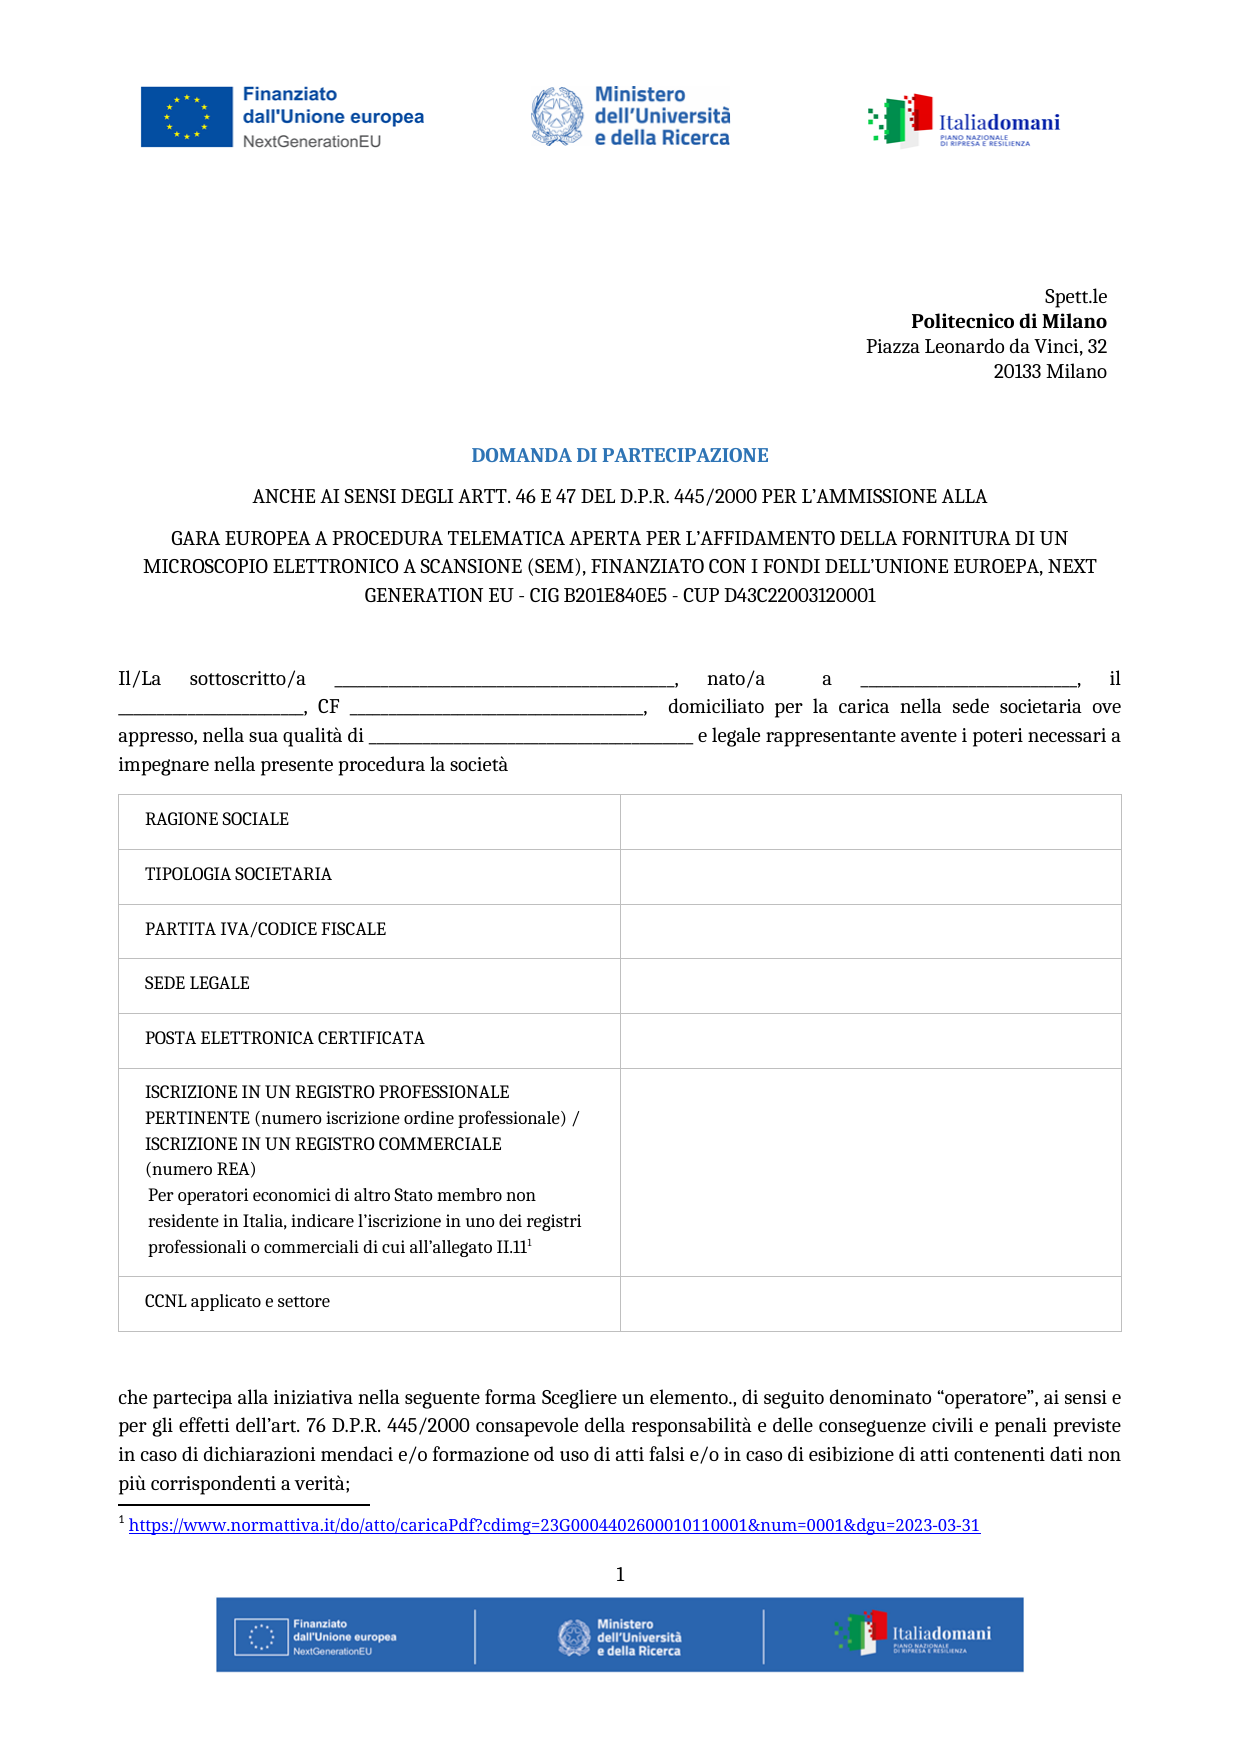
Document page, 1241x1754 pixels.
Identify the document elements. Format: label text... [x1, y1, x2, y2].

table_cell [621, 1277, 1121, 1331]
table_cell [621, 959, 1121, 1013]
table_cell SEDE LEGALE [119, 959, 620, 1013]
text Il/La sottoscritto/a ____________________________________________, nato/a a ____________________________, il ________________________, CF ______________________________________, domiciliato per la carica nella sede societaria ove appresso, nella sua qualità di __________________________________________ e legale rappresentante avente i poteri necessari a impegnare nella presente procedura la società [118, 666, 1122, 777]
table_header [621, 795, 1121, 849]
text ANCHE AI SENSI DEGLI ARTT. 46 E 47 DEL D.P.R. 445/2000 PER L’AMMISSIONE ALLA [118, 485, 1122, 509]
table_cell POSTA ELETTRONICA CERTIFICATA [119, 1014, 620, 1068]
table_cell [621, 1069, 1121, 1276]
table_header RAGIONE SOCIALE [119, 795, 620, 849]
table_cell [621, 905, 1121, 958]
text DOMANDA DI PARTECIPAZIONE [118, 444, 1122, 468]
picture [161, 1586, 1079, 1681]
table_cell CCNL applicato e settore [119, 1277, 620, 1331]
table_cell TIPOLOGIA SOCIETARIA [119, 850, 620, 903]
text che partecipa alla iniziativa nella seguente forma , di seguito denominato “operatore”, ai sensi e per gli effetti dell’art. 76 D.P.R. 445/2000 consapevole della responsabilità e delle conseguenze civili e penali previste in caso di dichiarazioni mendaci e/o formazione od uso di atti falsi e/o in caso di esibizione di atti contenenti dati non più corrispondenti a verità; [118, 1385, 1122, 1496]
table_cell [621, 850, 1121, 903]
table_cell [621, 1014, 1121, 1068]
text GARA EUROPEA A PROCEDURA TELEMATICA APERTA PER L’AFFIDAMENTO DELLA FORNITURA DI UN MICROSCOPIO ELETTRONICO A SCANSIONE (SEM), FINANZIATO CON I FONDI DELL’UNIONE EUROEPA, NEXT GENERATION EU - CIG B201E840E5 - CUP D43C22003120001 [118, 526, 1122, 608]
table_cell ISCRIZIONE IN UN REGISTRO PROFESSIONALE PERTINENTE (numero iscrizione ordine professionale) / ISCRIZIONE IN UN REGISTRO COMMERCIALE (numero REA) Per operatori economici di altro Stato membro non residente in Italia, indicare l’iscrizione in uno dei registri professionali o commerciali di cui all’allegato II.11 [119, 1069, 620, 1276]
table_cell PARTITA IVA/CODICE FISCALE [119, 905, 620, 958]
